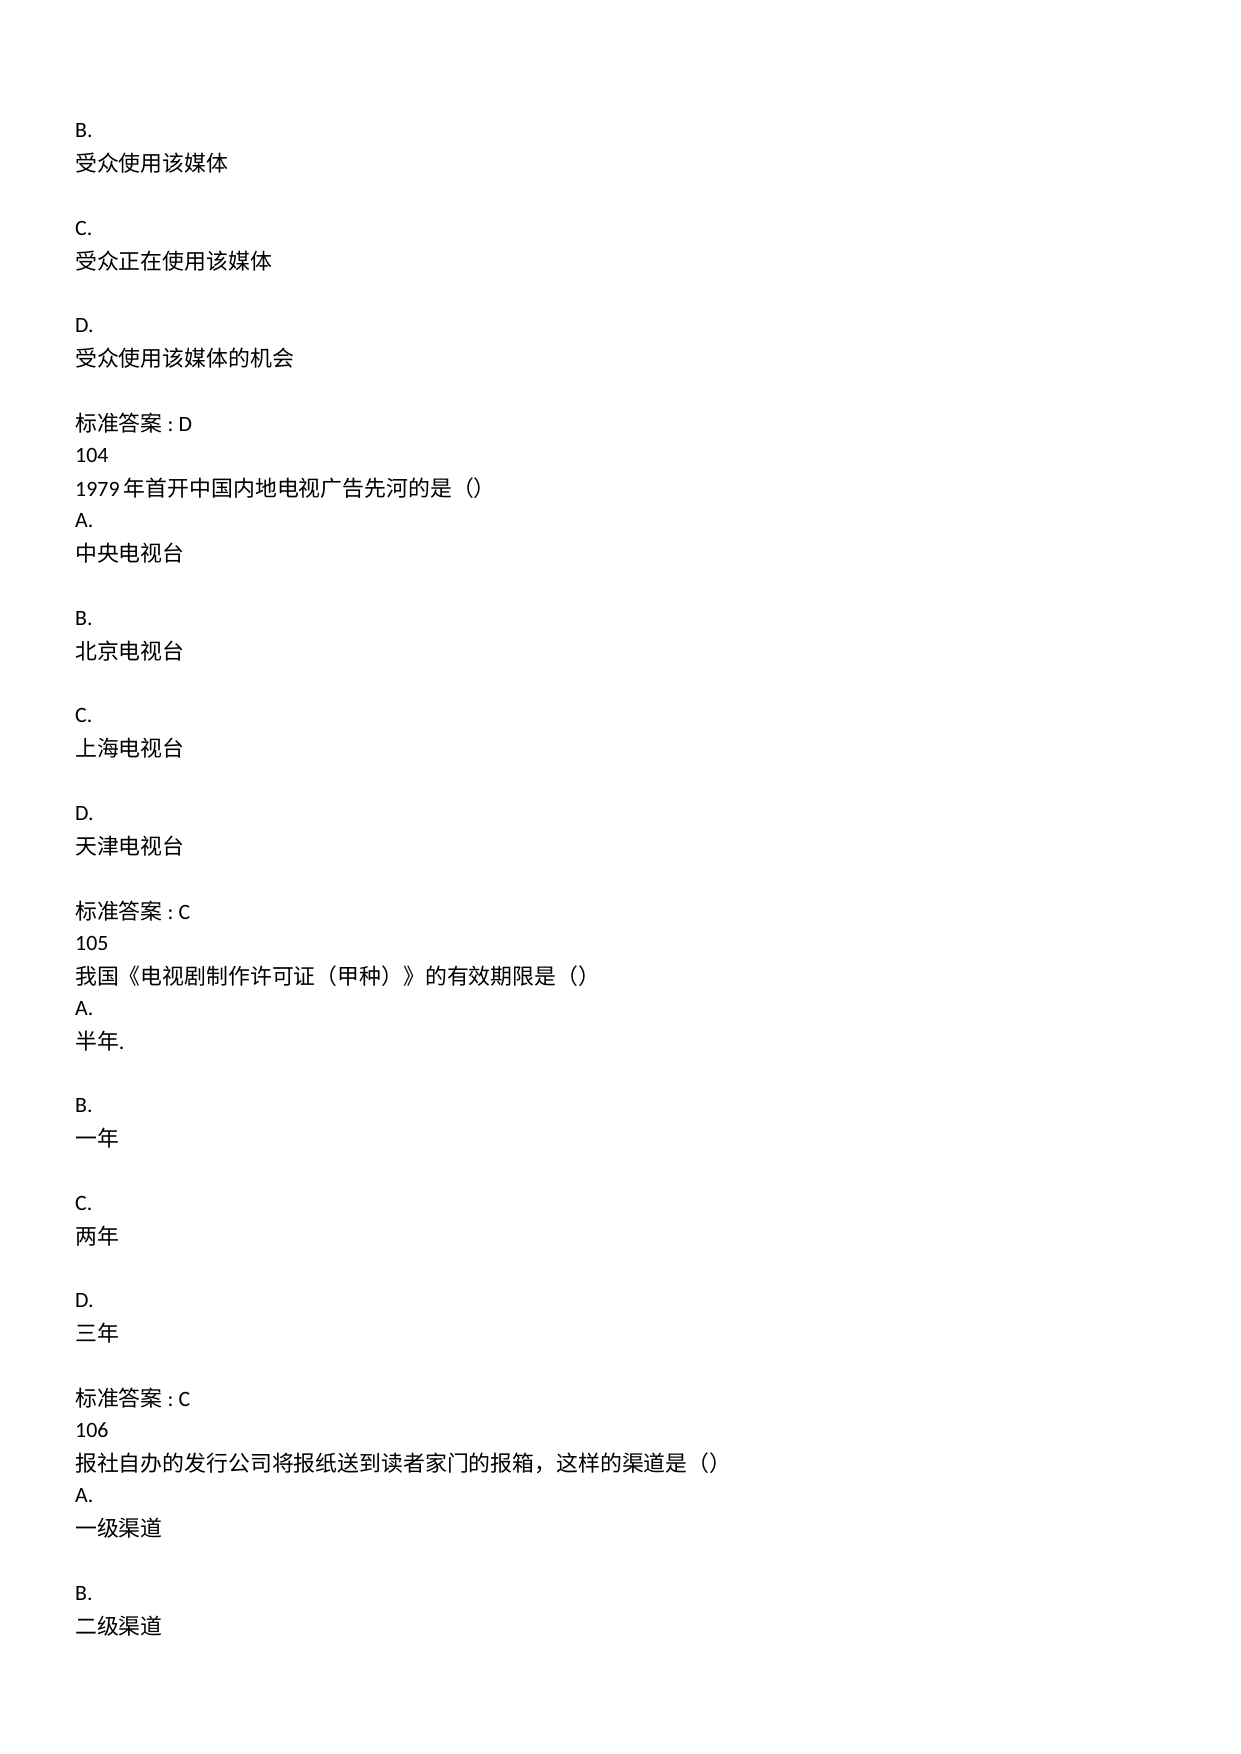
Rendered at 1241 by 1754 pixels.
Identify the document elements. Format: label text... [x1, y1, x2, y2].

text 受众使用该媒体的机会 [75, 341, 1165, 373]
text 上海电视台 [75, 731, 1165, 763]
text D. [75, 308, 1165, 341]
text 北京电视台 [75, 633, 1165, 666]
text C. [75, 698, 1165, 731]
text A. [75, 991, 1165, 1023]
text C. [75, 211, 1165, 243]
text D. [75, 1283, 1165, 1316]
text 标准答案 : C [75, 1381, 1165, 1413]
text C. [75, 1186, 1165, 1218]
text B. [75, 1576, 1165, 1608]
text 二级渠道 [75, 1608, 1165, 1641]
text B. [75, 113, 1165, 146]
text 1979年首开中国内地电视广告先河的是（） [75, 471, 1165, 503]
text 一级渠道 [75, 1511, 1165, 1543]
text 105 [75, 926, 1165, 958]
text B. [75, 601, 1165, 633]
text 半年. [75, 1023, 1165, 1056]
text 中央电视台 [75, 536, 1165, 568]
text 报社自办的发行公司将报纸送到读者家门的报箱，这样的渠道是（） [75, 1446, 1165, 1478]
text 天津电视台 [75, 828, 1165, 861]
text 受众使用该媒体 [75, 146, 1165, 178]
text 标准答案 : C [75, 893, 1165, 926]
text 两年 [75, 1218, 1165, 1251]
text 一年 [75, 1121, 1165, 1153]
text A. [75, 1478, 1165, 1511]
text A. [75, 503, 1165, 536]
text 三年 [75, 1316, 1165, 1348]
text 我国《电视剧制作许可证（甲种）》的有效期限是（） [75, 958, 1165, 991]
text 受众正在使用该媒体 [75, 243, 1165, 276]
text 106 [75, 1413, 1165, 1446]
text D. [75, 796, 1165, 828]
text 标准答案 : D [75, 406, 1165, 438]
text B. [75, 1088, 1165, 1121]
text 104 [75, 438, 1165, 471]
